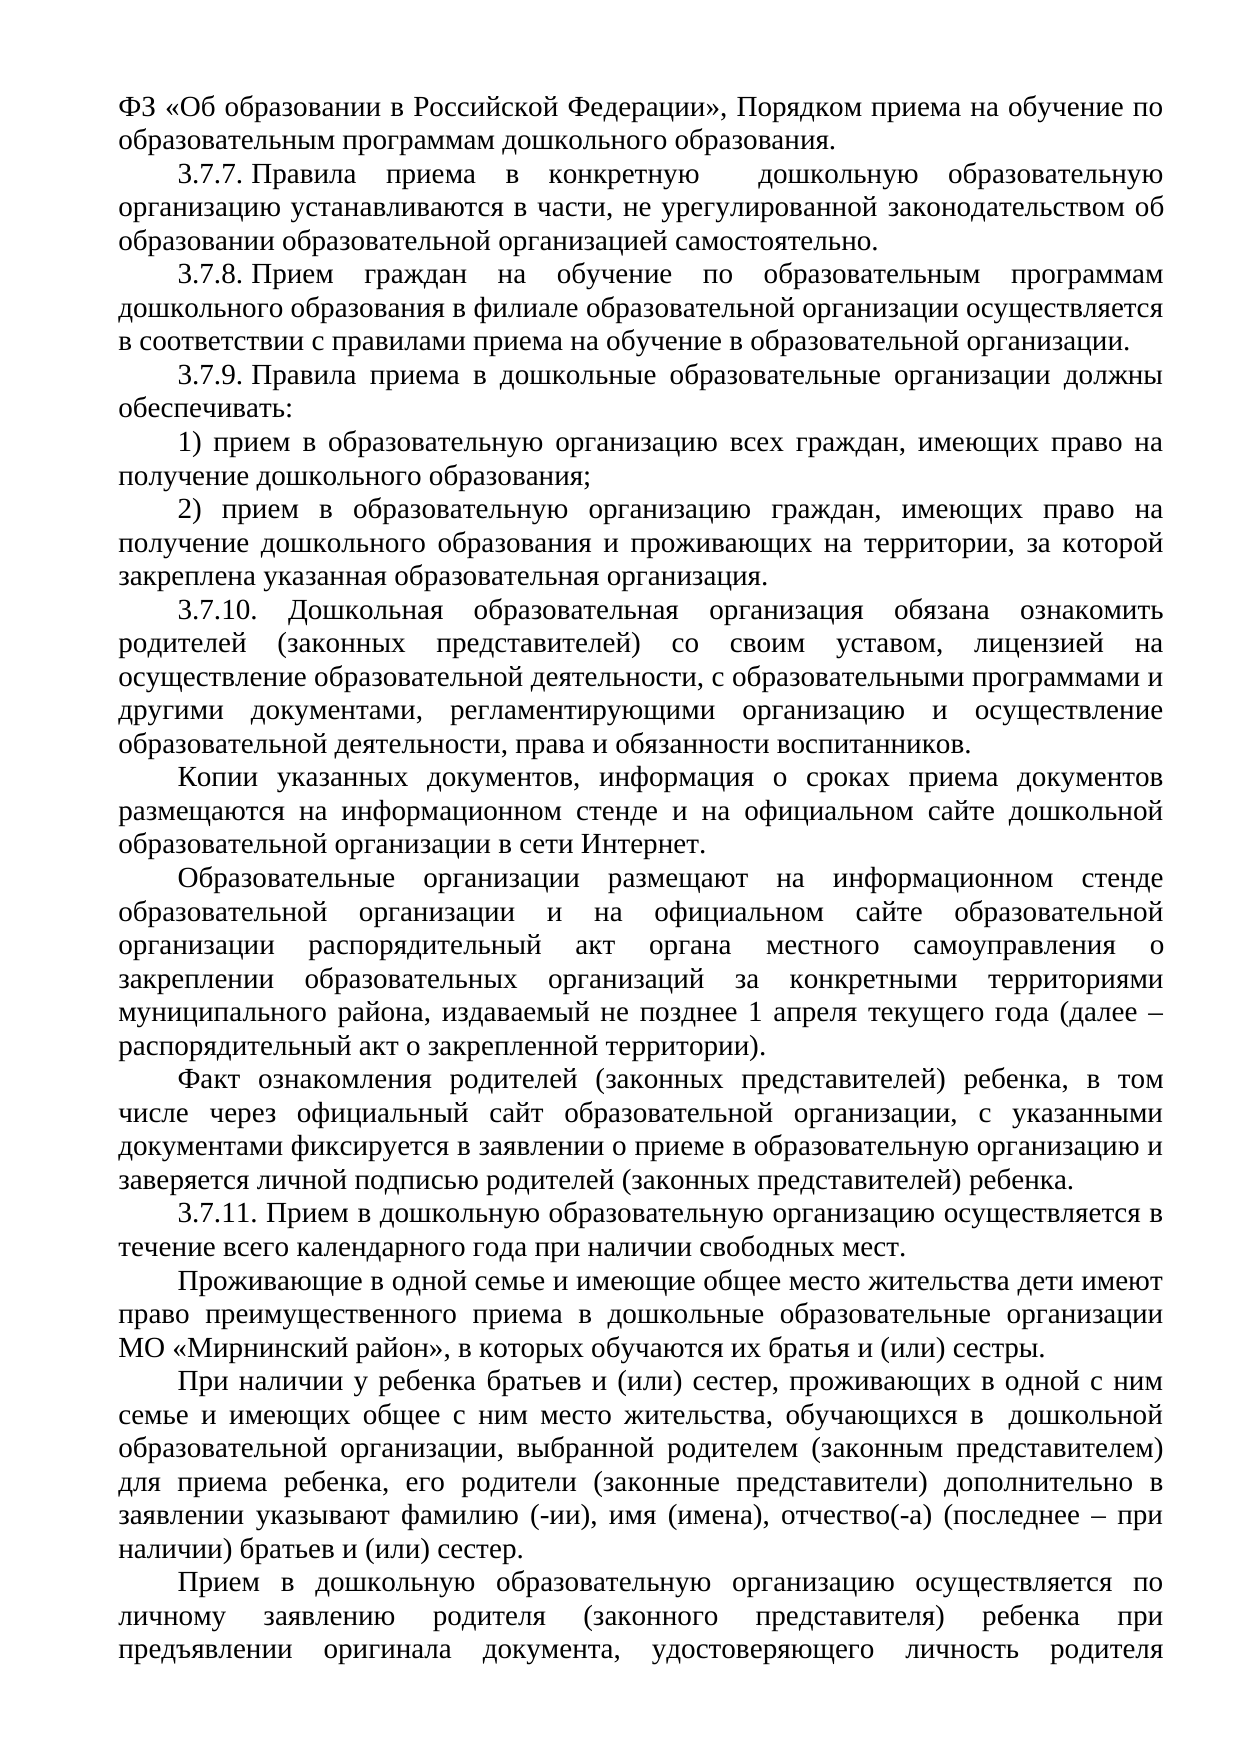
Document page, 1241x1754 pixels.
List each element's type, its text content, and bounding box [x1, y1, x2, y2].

list Прием граждан на обучение по образовательным программам дошкольного образования в филиале образовательной организации осуществляется в соответствии с правилами приема на обучение в образовательной организации. [118, 256, 1164, 357]
text Образовательные организации размещают на информационном стенде образовательной организации и на официальном сайте образовательной организации распорядительный акт органа местного самоуправления о закреплении образовательных организаций за конкретными территориями муниципального района, издаваемый не позднее 1 апреля текущего года (далее – распорядительный акт о закрепленной территории). [118, 860, 1164, 1061]
text При наличии у ребенка братьев и (или) сестер, проживающих в одной с ним семье и имеющих общее с ним место жительства, обучающихся в дошкольной образовательной организации, выбранной родителем (законным представителем) для приема ребенка, его родители (законные представители) дополнительно в заявлении указывают фамилию (-ии), имя (имена), отчество(-а) (последнее – при наличии) братьев и (или) сестер. [118, 1363, 1164, 1564]
list Правила приема в конкретную дошкольную образовательную организацию устанавливаются в части, не урегулированной законодательством об образовании образовательной организацией самостоятельно. [118, 156, 1164, 256]
text Факт ознакомления родителей (законных представителей) ребенка, в том числе через официальный сайт образовательной организации, с указанными документами фиксируется в заявлении о приеме в образовательную организацию и заверяется личной подписью родителей (законных представителей) ребенка. [118, 1061, 1164, 1196]
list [118, 89, 1164, 156]
text 3.7.11. Прием в дошкольную образовательную организацию осуществляется в течение всего календарного года при наличии свободных мест. [118, 1196, 1164, 1263]
text Проживающие в одной семье и имеющие общее место жительства дети имеют право преимущественного приема в дошкольные образовательные организации МО «Мирнинский район», в которых обучаются их братья и (или) сестры. [118, 1263, 1164, 1363]
text 2) прием в образовательную организацию граждан, имеющих право на получение дошкольного образования и проживающих на территории, за которой закреплена указанная образовательная организация. [118, 491, 1164, 592]
list Правила приема в дошкольные образовательные организации должны обеспечивать: [118, 357, 1164, 424]
text 1) прием в образовательную организацию всех граждан, имеющих право на получение дошкольного образования; [118, 424, 1164, 491]
text Копии указанных документов, информация о сроках приема документов размещаются на информационном стенде и на официальном сайте дошкольной образовательной организации в сети Интернет. [118, 759, 1164, 860]
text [118, 1564, 1164, 1665]
text 3.7.10. Дошкольная образовательная организация обязана ознакомить родителей (законных представителей) со своим уставом, лицензией на осуществление образовательной деятельности, с образовательными программами и другими документами, регламентирующими организацию и осуществление образовательной деятельности, права и обязанности воспитанников. [118, 592, 1164, 759]
